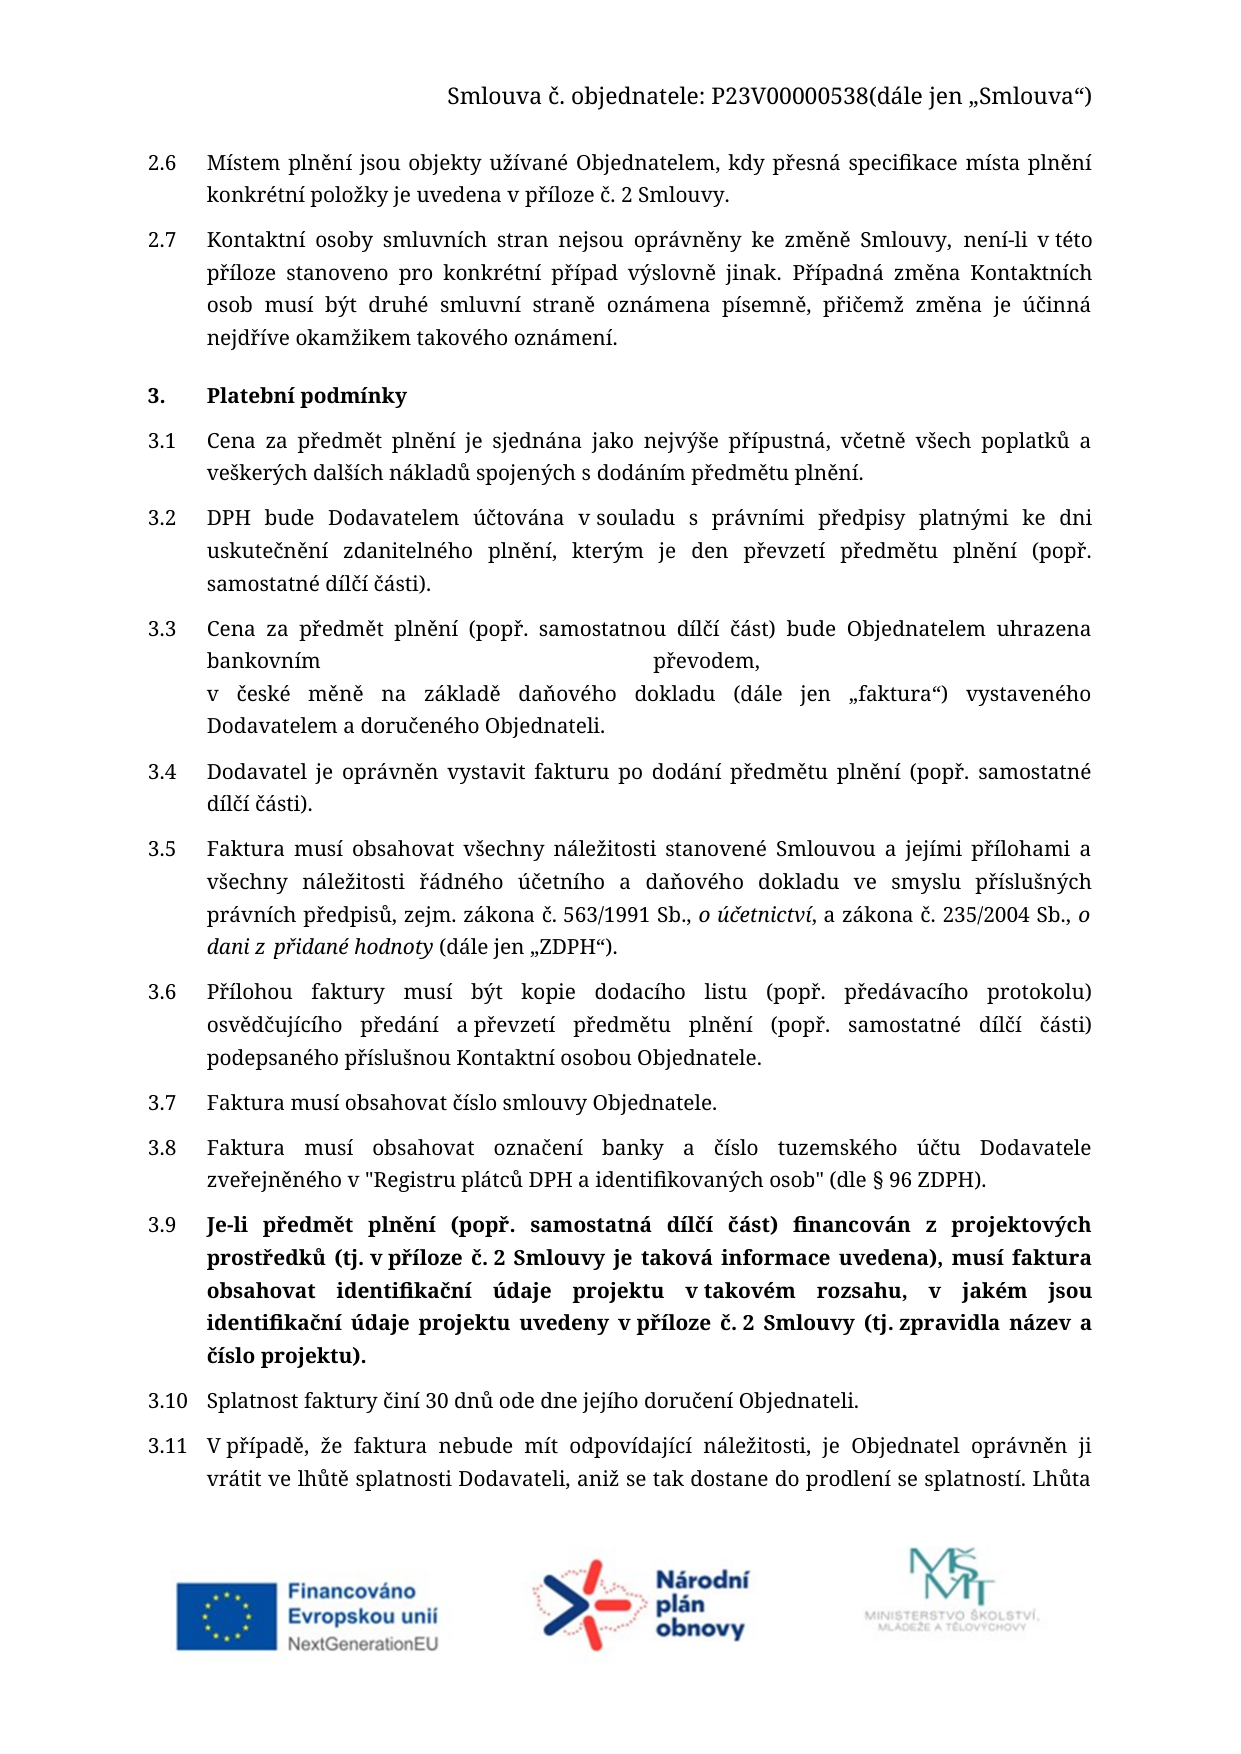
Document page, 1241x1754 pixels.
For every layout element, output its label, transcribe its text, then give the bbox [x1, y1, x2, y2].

list Platební podmínky [148, 381, 1093, 409]
list Faktura musí obsahovat označení banky a číslo tuzemského účtu Dodavatele zveřejněného v "Registru plátců DPH a identifikovaných osob" (dle § 96 ZDPH). [148, 1133, 1093, 1194]
list Splatnost faktury činí 30 dnů ode dne jejího doručení Objednateli. [148, 1386, 1093, 1414]
list Cena za předmět plnění je sjednána jako nejvýše přípustná, včetně všech poplatků a veškerých dalších nákladů spojených s dodáním předmětu plnění. [148, 426, 1093, 487]
list Faktura musí obsahovat číslo smlouvy Objednatele. [148, 1088, 1093, 1116]
list Přílohou faktury musí být kopie dodacího listu (popř. předávacího protokolu) osvědčujícího předání a převzetí předmětu plnění (popř. samostatné dílčí části) podepsaného příslušnou Kontaktní osobou Objednatele. [148, 977, 1093, 1071]
list Je-li předmět plnění (popř. samostatná dílčí část) financován z projektových prostředků (tj. v příloze č. 2 Smlouvy je taková informace uvedena), musí faktura obsahovat identifikační údaje projektu v takovém rozsahu, v jakém jsou identifikační údaje projektu uvedeny v příloze č. 2 Smlouvy (tj. zpravidla název a číslo projektu). [148, 1211, 1093, 1369]
list Místem plnění jsou objekty užívané Objednatelem, kdy přesná specifikace místa plnění konkrétní položky je uvedena v příloze č. 2 Smlouvy. [148, 148, 1093, 209]
list DPH bude Dodavatelem účtována v souladu s právními předpisy platnými ke dni uskutečnění zdanitelného plnění, kterým je den převzetí předmětu plnění (popř. samostatné dílčí části). [148, 503, 1093, 597]
list Kontaktní osoby smluvních stran nejsou oprávněny ke změně Smlouvy, není-li v této příloze stanoveno pro konkrétní případ výslovně jinak. Případná změna Kontaktních osob musí být druhé smluvní straně oznámena písemně, přičemž změna je účinná nejdříve okamžikem takového oznámení. [148, 225, 1093, 352]
list Faktura musí obsahovat všechny náležitosti stanovené Smlouvou a jejími přílohami a všechny náležitosti řádného účetního a daňového dokladu ve smyslu příslušných právních předpisů, zejm. zákona č. 563/1991 Sb., o účetnictví, a zákona č. 235/2004 Sb., o dani z přidané hodnoty (dále jen „ZDPH“). [148, 834, 1093, 961]
list Cena za předmět plnění (popř. samostatnou dílčí část) bude Objednatelem uhrazena bankovním převodem, v české měně na základě daňového dokladu (dále jen „faktura“) vystaveného Dodavatelem a doručeného Objednateli. [148, 614, 1093, 740]
picture [147, 1500, 1093, 1678]
list Dodavatel je oprávněn vystavit fakturu po dodání předmětu plnění (popř. samostatné dílčí části). [148, 757, 1093, 818]
